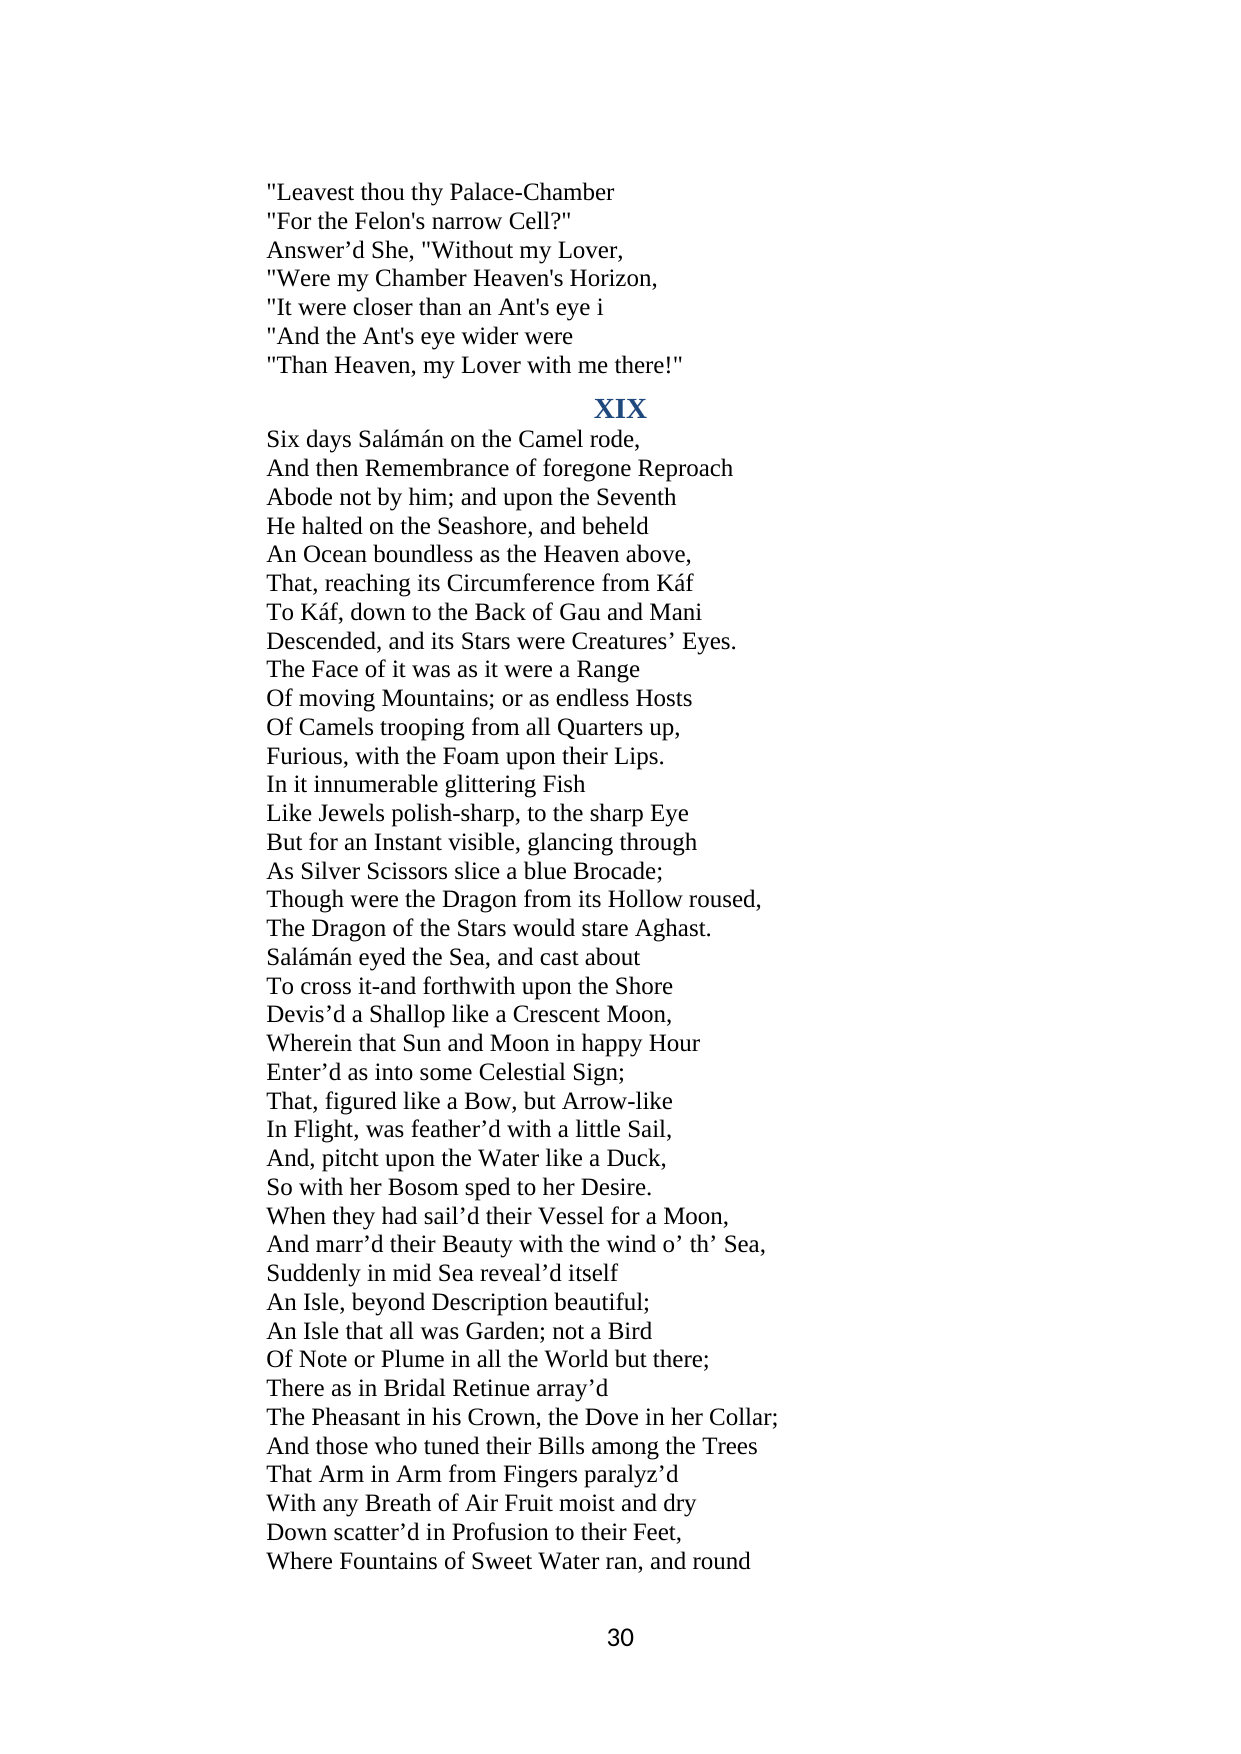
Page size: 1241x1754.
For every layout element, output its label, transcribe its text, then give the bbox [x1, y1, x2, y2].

text Furious, with the Foam upon their Lips. [236, 741, 1004, 769]
text Like Jewels polish-sharp, to the sharp Eye [236, 798, 1004, 827]
text He halted on the Seashore, and beheld [236, 511, 1004, 539]
text There as in Bridal Retinue array’d [236, 1373, 1004, 1402]
text As Silver Scissors slice a blue Brocade; [236, 856, 1004, 884]
text Of moving Mountains; or as endless Hosts [236, 683, 1004, 712]
text An Ocean boundless as the Heaven above, [236, 539, 1004, 568]
text To cross it-and forthwith upon the Shore [236, 971, 1004, 999]
text And then Remembrance of foregone Reproach [236, 453, 1004, 482]
text The Face of it was as it were a Range [236, 654, 1004, 683]
text "And the Ant's eye wider were [236, 321, 1004, 350]
text An Isle that all was Garden; not a Bird [236, 1316, 1004, 1344]
text And those who tuned their Bills among the Trees [236, 1431, 1004, 1459]
text That Arm in Arm from Fingers paralyz’d [236, 1459, 1004, 1488]
text Descended, and its Stars were Creatures’ Eyes. [236, 626, 1004, 654]
text Suddenly in mid Sea reveal’d itself [236, 1258, 1004, 1287]
text In Flight, was feather’d with a little Sail, [236, 1114, 1004, 1143]
text That, reaching its Circumference from Káf [236, 568, 1004, 597]
text Abode not by him; and upon the Seventh [236, 482, 1004, 511]
text Wherein that Sun and Moon in happy Hour [236, 1028, 1004, 1057]
subtitle XIX [236, 391, 1004, 424]
text With any Breath of Air Fruit moist and dry [236, 1488, 1004, 1517]
text But for an Instant visible, glancing through [236, 827, 1004, 856]
text Six days Salámán on the Camel rode, [236, 424, 1004, 453]
text An Isle, beyond Description beautiful; [236, 1287, 1004, 1316]
text The Dragon of the Stars would stare Aghast. [236, 913, 1004, 942]
text "It were closer than an Ant's eye i [236, 292, 1004, 321]
text In it innumerable glittering Fish [236, 769, 1004, 798]
text So with her Bosom sped to her Desire. [236, 1172, 1004, 1201]
text Down scatter’d in Profusion to their Feet, [236, 1517, 1004, 1546]
text Answer’d She, "Without my Lover, [236, 235, 1004, 263]
text Of Note or Plume in all the World but there; [236, 1344, 1004, 1373]
text Of Camels trooping from all Quarters up, [236, 712, 1004, 741]
text And marr’d their Beauty with the wind o’ th’ Sea, [236, 1229, 1004, 1258]
text "Than Heaven, my Lover with me there!" [236, 350, 1004, 378]
text The Pheasant in his Crown, the Dove in her Collar; [236, 1402, 1004, 1431]
text Salámán eyed the Sea, and cast about [236, 942, 1004, 971]
text And, pitcht upon the Water like a Duck, [236, 1143, 1004, 1172]
text To Káf, down to the Back of Gau and Mani [236, 597, 1004, 626]
text "Leavest thou thy Palace-Chamber [236, 177, 1004, 206]
text That, figured like a Bow, but Arrow-like [236, 1086, 1004, 1114]
text "Were my Chamber Heaven's Horizon, [236, 263, 1004, 292]
text When they had sail’d their Vessel for a Moon, [236, 1201, 1004, 1229]
text Devis’d a Shallop like a Crescent Moon, [236, 999, 1004, 1028]
text "For the Felon's narrow Cell?" [236, 206, 1004, 235]
text Enter’d as into some Celestial Sign; [236, 1057, 1004, 1086]
text Where Fountains of Sweet Water ran, and round [236, 1546, 1004, 1574]
text Though were the Dragon from its Hollow roused, [236, 884, 1004, 913]
